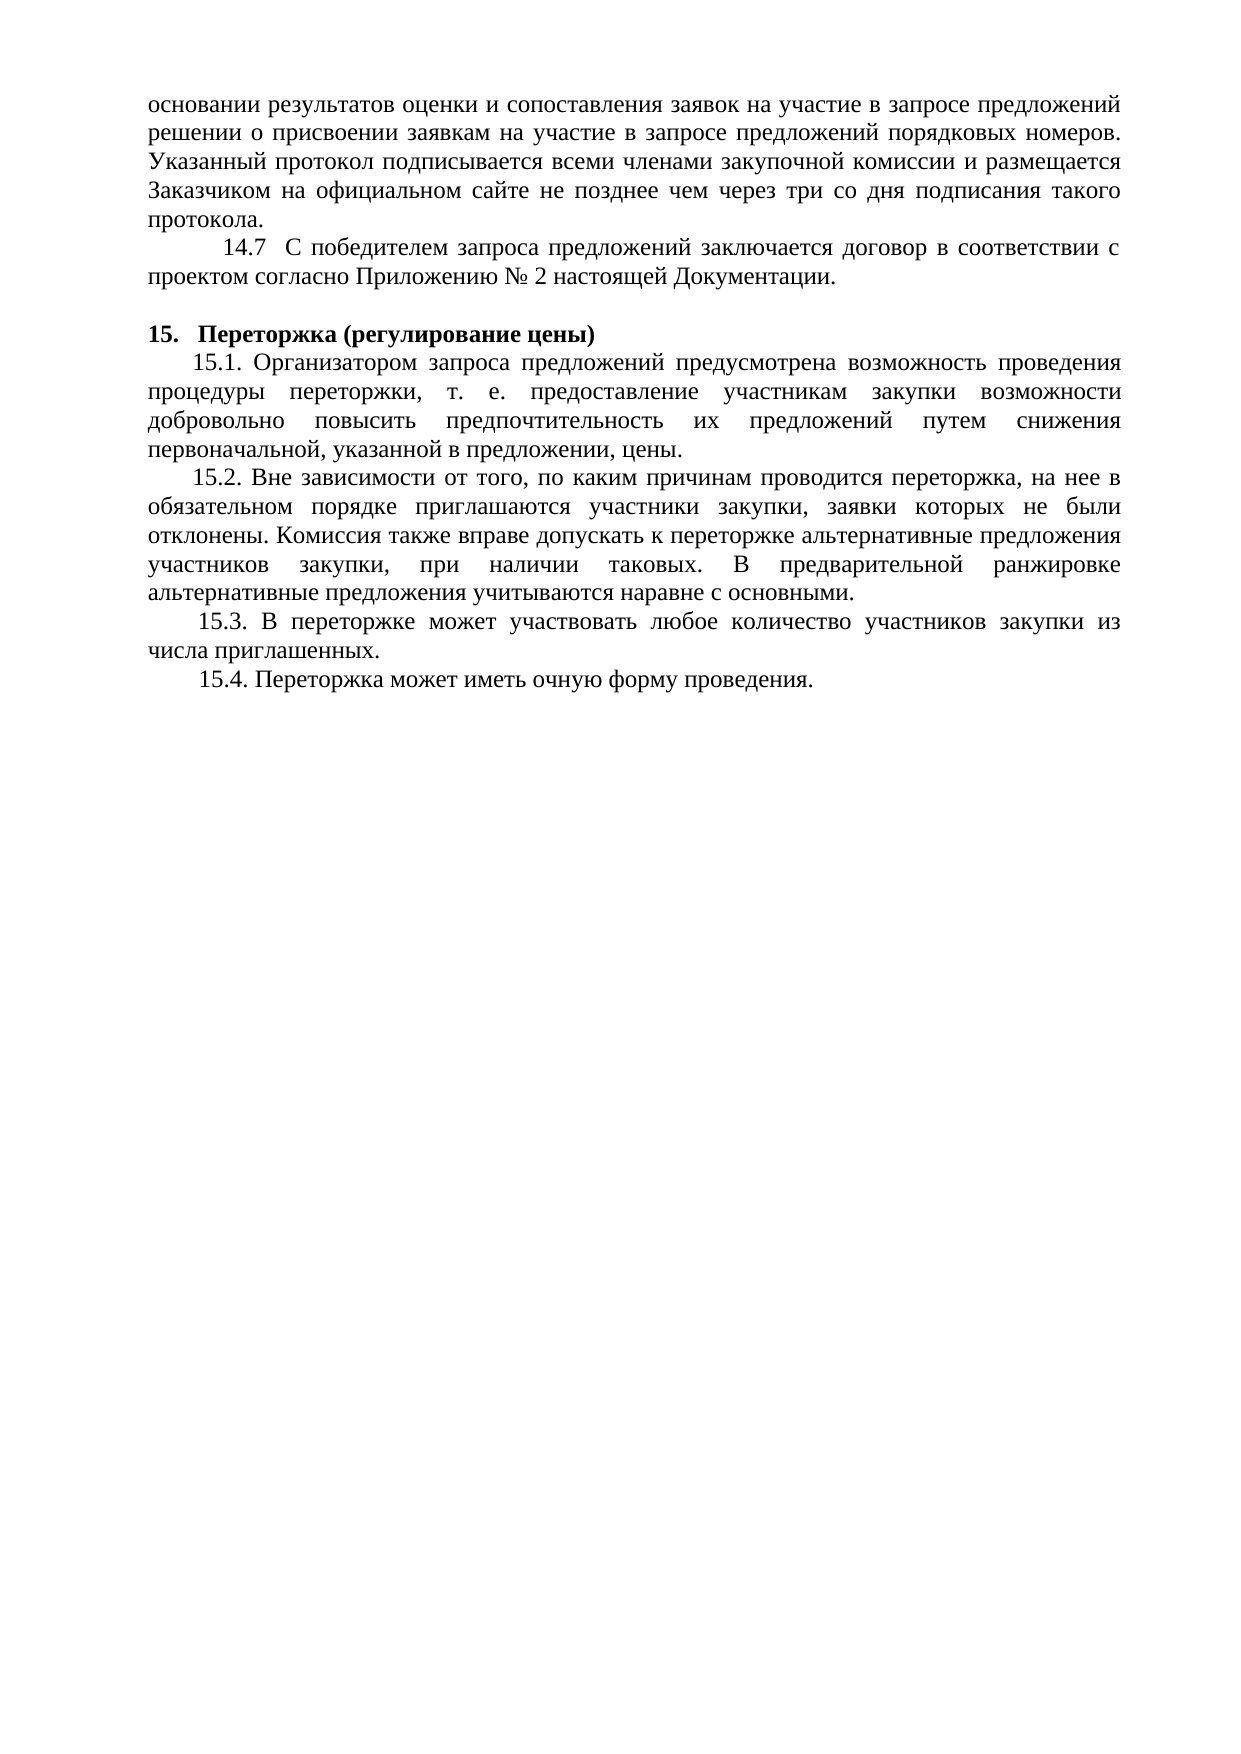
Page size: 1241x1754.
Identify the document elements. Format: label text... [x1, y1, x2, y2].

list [148, 89, 1122, 232]
list 15.1. Организатором запроса предложений предусмотрена возможность проведения процедуры переторжки, т. е. предоставление участникам закупки возможности добровольно повысить предпочтительность их предложений путем снижения первоначальной, указанной в предложении, цены. [148, 347, 1122, 462]
list 15.3. В переторжке может участвовать любое количество участников закупки из числа приглашенных. [148, 606, 1122, 664]
text 15. Переторжка (регулирование цены) [148, 319, 1122, 347]
text 15.4. Переторжка может иметь очную форму проведения. [148, 664, 1122, 692]
text 15.2. Вне зависимости от того, по каким причинам проводится переторжка, на нее в обязательном порядке приглашаются участники закупки, заявки которых не были отклонены. Комиссия также вправе допускать к переторжке альтернативные предложения участников закупки, при наличии таковых. В предварительной ранжировке альтернативные предложения учитываются наравне с основными. [148, 462, 1122, 606]
list 14.7 С победителем запроса предложений заключается договор в соответствии с проектом согласно Приложению № 2 настоящей Документации. [148, 232, 1122, 290]
